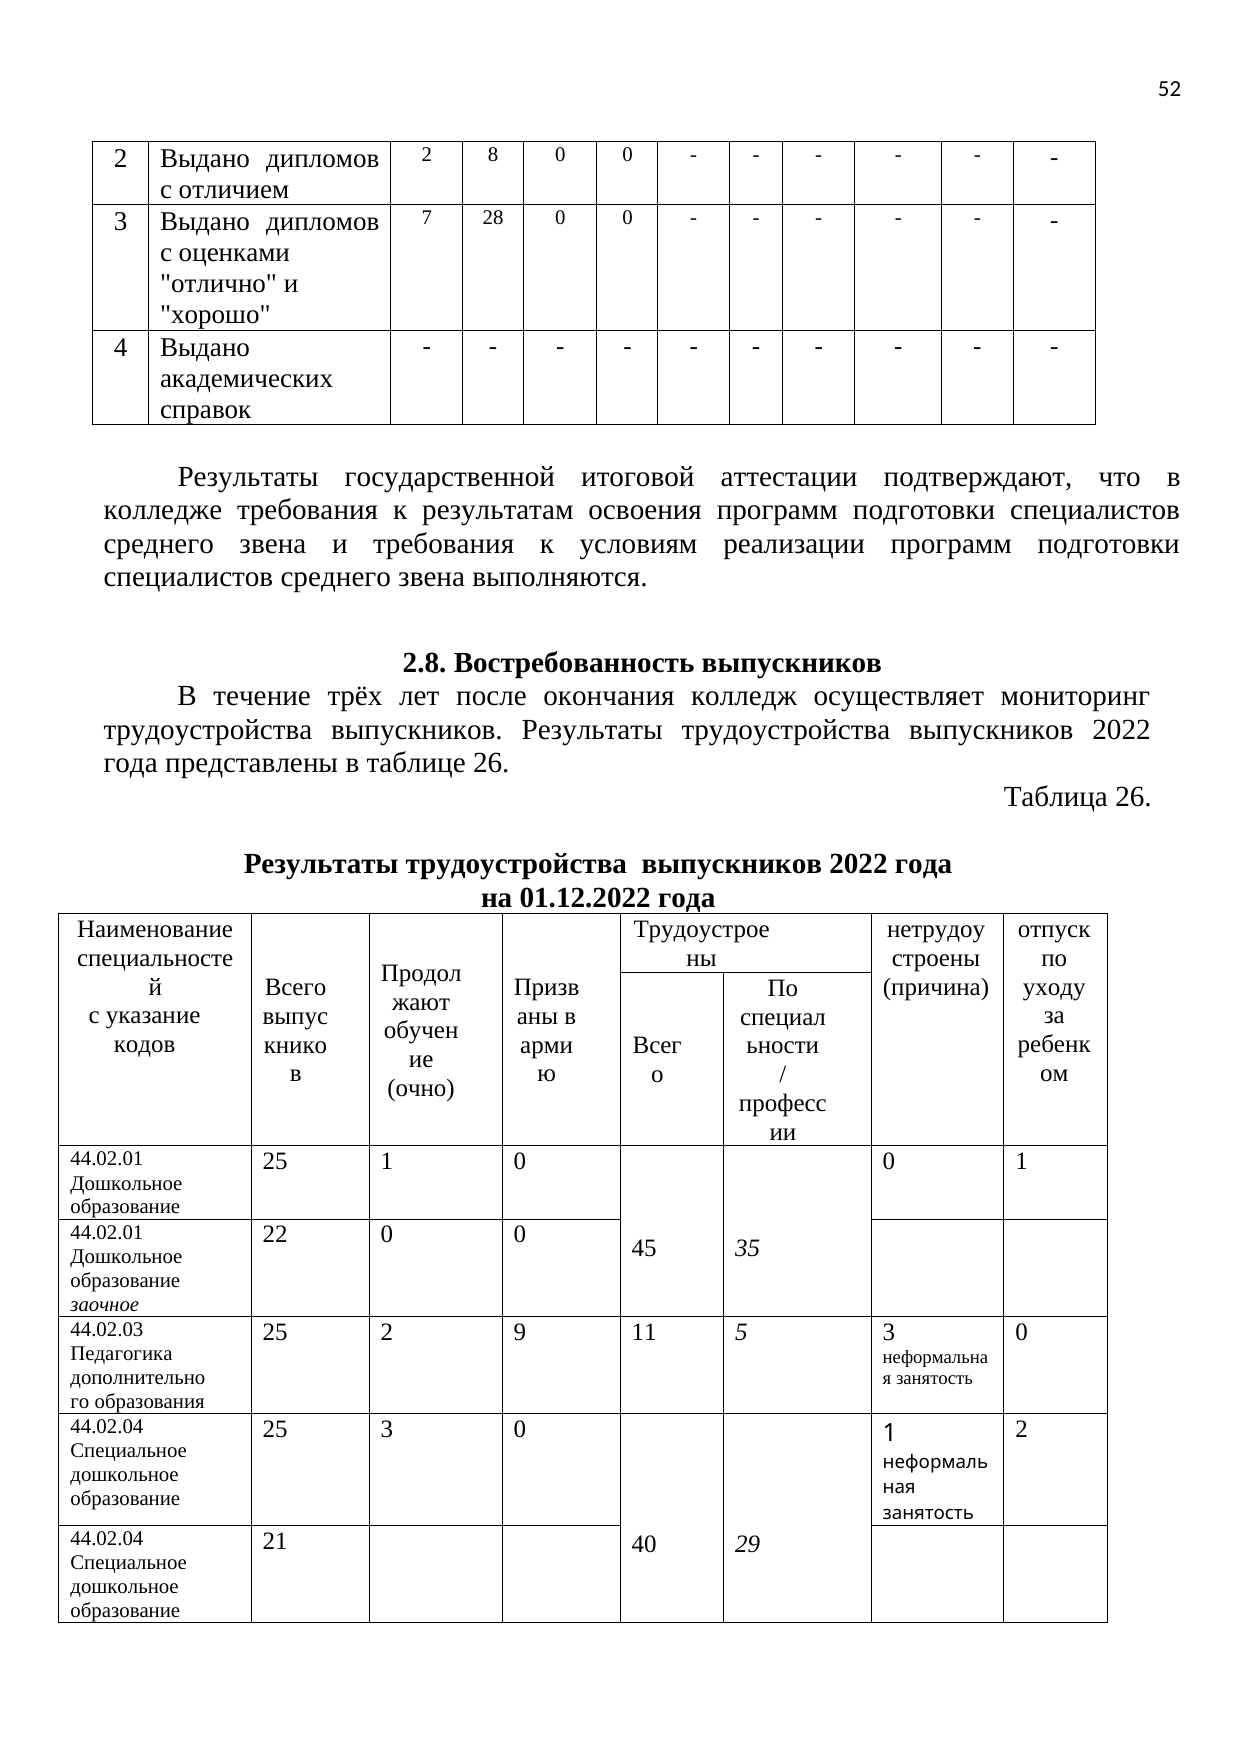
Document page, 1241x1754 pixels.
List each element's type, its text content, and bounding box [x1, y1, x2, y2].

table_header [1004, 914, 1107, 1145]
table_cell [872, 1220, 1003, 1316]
text на 01.12.2022 года [103, 880, 1092, 913]
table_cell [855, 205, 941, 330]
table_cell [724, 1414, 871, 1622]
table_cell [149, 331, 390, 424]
text Таблица 26. [103, 779, 1152, 813]
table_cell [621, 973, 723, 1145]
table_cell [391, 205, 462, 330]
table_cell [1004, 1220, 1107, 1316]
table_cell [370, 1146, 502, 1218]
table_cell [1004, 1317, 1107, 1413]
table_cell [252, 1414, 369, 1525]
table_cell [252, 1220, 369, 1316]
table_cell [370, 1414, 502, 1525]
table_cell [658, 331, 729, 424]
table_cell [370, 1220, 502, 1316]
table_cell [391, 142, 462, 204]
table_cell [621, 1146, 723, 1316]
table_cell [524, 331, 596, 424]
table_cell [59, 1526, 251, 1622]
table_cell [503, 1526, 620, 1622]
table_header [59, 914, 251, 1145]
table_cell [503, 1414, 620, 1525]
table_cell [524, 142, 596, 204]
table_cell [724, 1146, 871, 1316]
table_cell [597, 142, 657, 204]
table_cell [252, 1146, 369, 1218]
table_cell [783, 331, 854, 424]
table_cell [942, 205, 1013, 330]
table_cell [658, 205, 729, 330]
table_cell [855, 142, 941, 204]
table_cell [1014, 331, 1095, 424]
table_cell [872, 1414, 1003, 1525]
text Результаты государственной итоговой аттестации подтверждают, что в колледже требования к результатам освоения программ подготовки специалистов среднего звена и требования к условиям реализации программ подготовки специалистов среднего звена выполняются. [103, 459, 1181, 593]
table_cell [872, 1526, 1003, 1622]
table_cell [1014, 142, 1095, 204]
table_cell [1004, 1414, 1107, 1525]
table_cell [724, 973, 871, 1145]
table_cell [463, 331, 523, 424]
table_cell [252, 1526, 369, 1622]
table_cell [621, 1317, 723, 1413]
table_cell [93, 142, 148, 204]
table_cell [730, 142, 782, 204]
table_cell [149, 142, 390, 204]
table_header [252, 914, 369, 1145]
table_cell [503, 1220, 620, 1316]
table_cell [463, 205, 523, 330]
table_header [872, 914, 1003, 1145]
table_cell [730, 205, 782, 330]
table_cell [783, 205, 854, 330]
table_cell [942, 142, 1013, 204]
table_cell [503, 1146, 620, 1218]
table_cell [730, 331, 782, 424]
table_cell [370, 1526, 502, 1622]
text Результаты трудоустройства выпускников 2022 года [103, 846, 1092, 880]
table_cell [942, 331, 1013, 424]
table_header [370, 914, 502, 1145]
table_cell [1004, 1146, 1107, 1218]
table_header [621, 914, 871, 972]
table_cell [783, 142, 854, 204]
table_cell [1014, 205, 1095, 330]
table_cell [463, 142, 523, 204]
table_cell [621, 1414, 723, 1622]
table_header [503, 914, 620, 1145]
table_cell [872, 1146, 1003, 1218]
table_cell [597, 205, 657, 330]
text 2.8. Востребованность выпускников [103, 645, 1181, 678]
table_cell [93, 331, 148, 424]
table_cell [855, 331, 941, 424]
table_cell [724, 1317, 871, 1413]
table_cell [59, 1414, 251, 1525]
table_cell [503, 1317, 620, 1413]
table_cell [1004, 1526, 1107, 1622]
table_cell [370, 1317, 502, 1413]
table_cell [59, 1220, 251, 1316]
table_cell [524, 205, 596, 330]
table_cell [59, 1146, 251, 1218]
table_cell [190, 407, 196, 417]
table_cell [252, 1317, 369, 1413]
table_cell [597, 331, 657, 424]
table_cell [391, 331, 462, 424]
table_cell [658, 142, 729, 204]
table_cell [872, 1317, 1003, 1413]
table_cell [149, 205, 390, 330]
text В течение трёх лет после окончания колледж осуществляет мониторинг трудоустройства выпускников. Результаты трудоустройства выпускников 2022 года представлены в таблице 26. [103, 678, 1152, 779]
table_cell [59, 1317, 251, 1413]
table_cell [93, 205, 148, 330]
